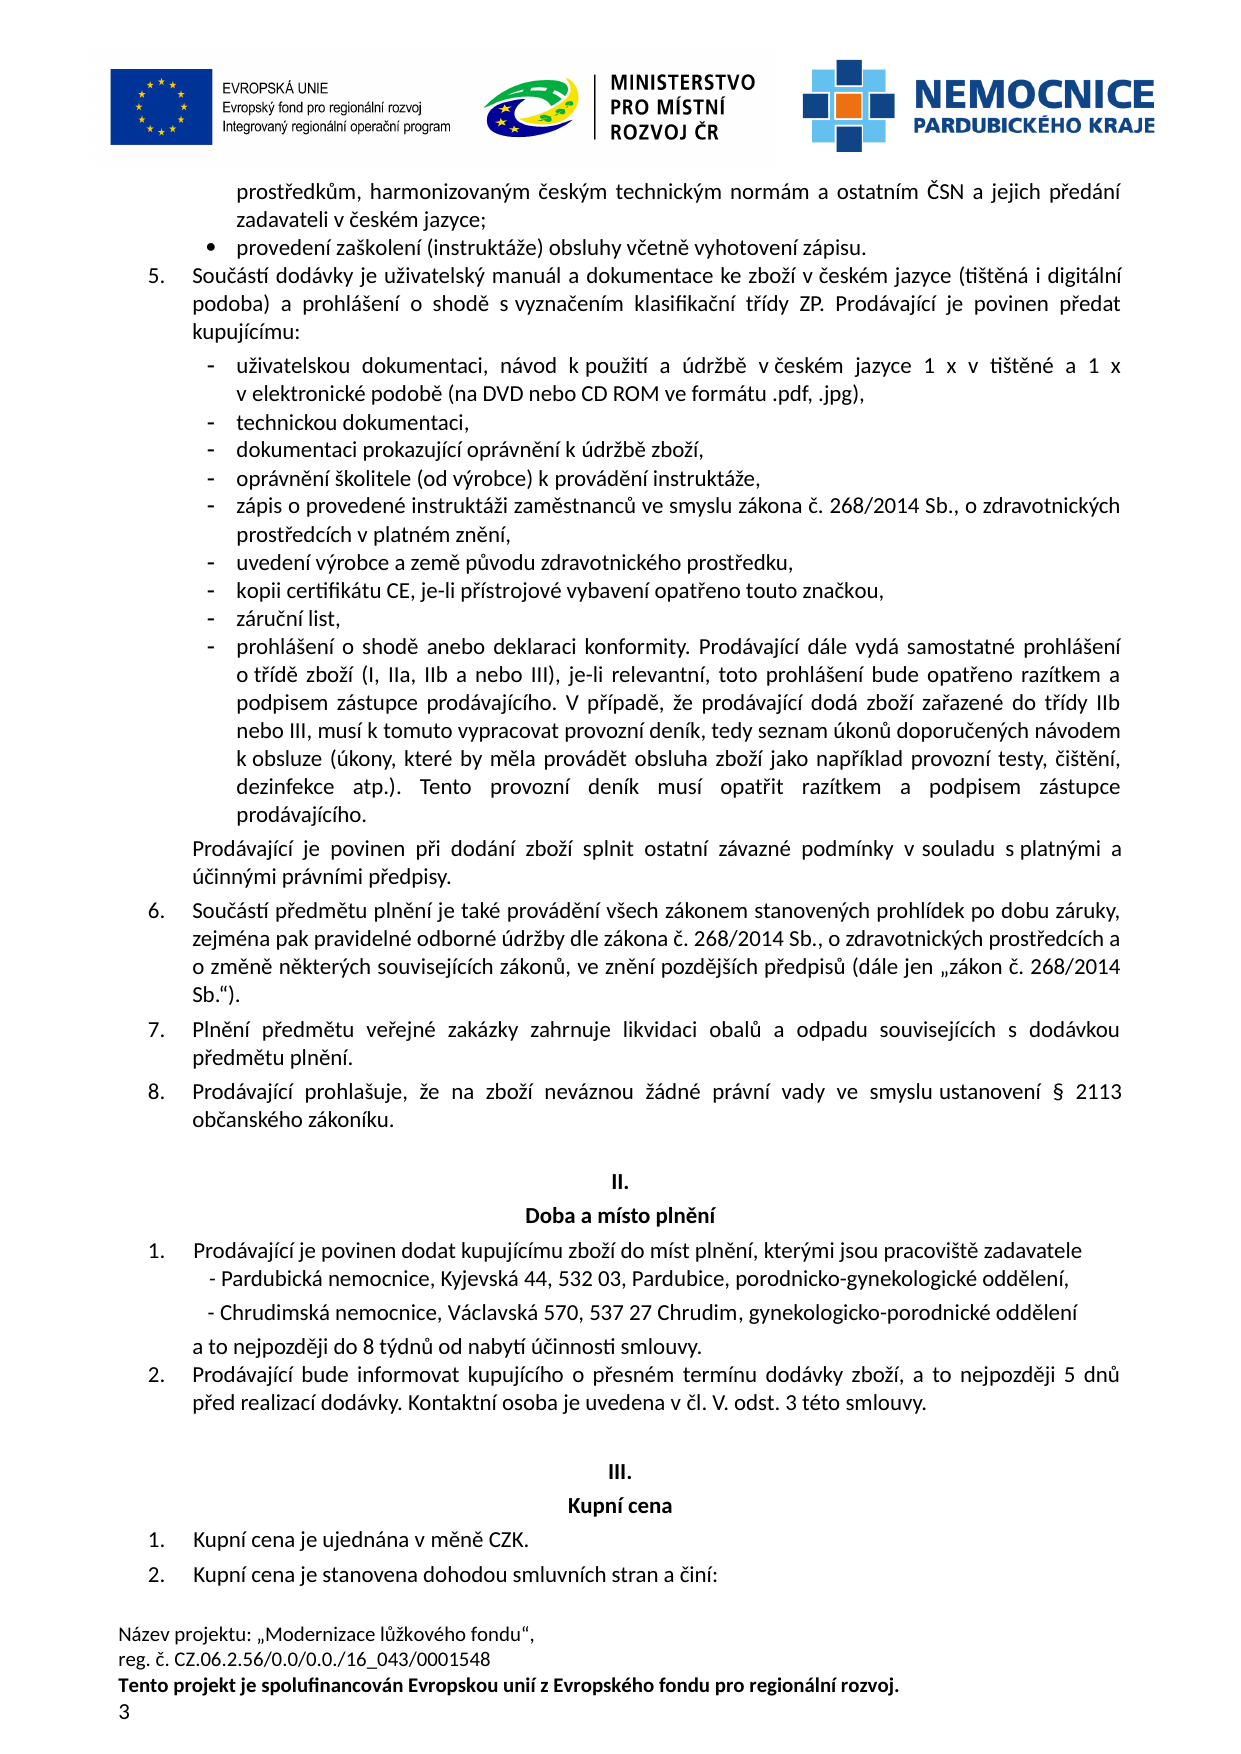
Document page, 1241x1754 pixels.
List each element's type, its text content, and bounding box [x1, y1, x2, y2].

text - Chrudimská nemocnice, Václavská 570, 537 27 Chrudim, gynekologicko-porodnické oddělení [162, 1298, 1122, 1326]
text Prodávající je povinen při dodání zboží splnit ostatní závazné podmínky v souladu s platnými a účinnými právními předpisy. [192, 834, 1122, 890]
list Plnění předmětu veřejné zakázky zahrnuje likvidaci obalů a odpadu souvisejících s dodávkou předmětu plnění. [148, 1015, 1122, 1071]
list Prodávající prohlašuje, že na zboží neváznou žádné právní vady ve smyslu ustanovení § 2113 občanského zákoníku. [148, 1077, 1122, 1133]
list kopii certifikátu CE, je-li přístrojové vybavení opatřeno touto značkou, [207, 576, 1122, 604]
list záruční list, [207, 604, 1122, 632]
list Kupní cena je ujednána v měně CZK. [148, 1526, 1122, 1554]
picture [88, 43, 777, 170]
list zápis o provedené instruktáži zaměstnanců ve smyslu zákona č. 268/2014 Sb., o zdravotnických prostředcích v platném znění, [207, 492, 1122, 548]
list a to nejpozději do 8 týdnů od nabytí účinnosti smlouvy. [192, 1332, 1122, 1361]
list technickou dokumentaci, [207, 408, 1122, 436]
text II. [118, 1167, 1122, 1195]
list Prodávající bude informovat kupujícího o přesném termínu dodávky zboží, a to nejpozději 5 dnů před realizací dodávky. Kontaktní osoba je uvedena v čl. V. odst. 3 této smlouvy. [148, 1361, 1122, 1417]
text III. [118, 1457, 1122, 1485]
list uživatelskou dokumentaci, návod k použití a údržbě v českém jazyce 1 x v tištěné a 1 x v elektronické podobě (na DVD nebo CD ROM ve formátu .pdf, .jpg), [207, 352, 1122, 408]
list Součástí dodávky je uživatelský manuál a dokumentace ke zboží v českém jazyce (tištěná i digitální podoba) a prohlášení o shodě s vyznačením klasifikační třídy ZP. Prodávající je povinen předat kupujícímu: [148, 261, 1122, 345]
list Kupní cena je stanovena dohodou smluvních stran a činí: [148, 1560, 1122, 1588]
list uvedení výrobce a země původu zdravotnického prostředku, [207, 548, 1122, 576]
list oprávnění školitele (od výrobce) k provádění instruktáže, [207, 464, 1122, 492]
text Kupní cena [118, 1491, 1122, 1519]
list prohlášení o shodě anebo deklaraci konformity. Prodávající dále vydá samostatné prohlášení o třídě zboží (I, IIa, IIb a nebo III), je-li relevantní, toto prohlášení bude opatřeno razítkem a podpisem zástupce prodávajícího. V případě, že prodávající dodá zboží zařazené do třídy IIb nebo III, musí k tomuto vypracovat provozní deník, tedy seznam úkonů doporučených návodem k obsluze (úkony, které by měla provádět obsluha zboží jako například provozní testy, čištění, dezinfekce atp.). Tento provozní deník musí opatřit razítkem a podpisem zástupce prodávajícího. [207, 632, 1122, 828]
picture [801, 58, 1155, 153]
list dokumentaci prokazující oprávnění k údržbě zboží, [207, 436, 1122, 464]
list provedení zaškolení (instruktáže) obsluhy včetně vyhotovení zápisu. [207, 233, 1122, 261]
list Součástí předmětu plnění je také provádění všech zákonem stanovených prohlídek po dobu záruky, zejména pak pravidelné odborné údržby dle zákona č. 268/2014 Sb., o zdravotnických prostředcích a o změně některých souvisejících zákonů, ve znění pozdějších předpisů (dále jen „zákon č. 268/2014 Sb.“). [148, 896, 1122, 1008]
list Prodávající je povinen dodat kupujícímu zboží do míst plnění, kterými jsou pracoviště zadavatele [148, 1236, 1122, 1264]
list - Pardubická nemocnice, Kyjevská 44, 532 03, Pardubice, porodnicko-gynekologické oddělení, [193, 1264, 1122, 1292]
text Doba a místo plnění [118, 1202, 1122, 1230]
